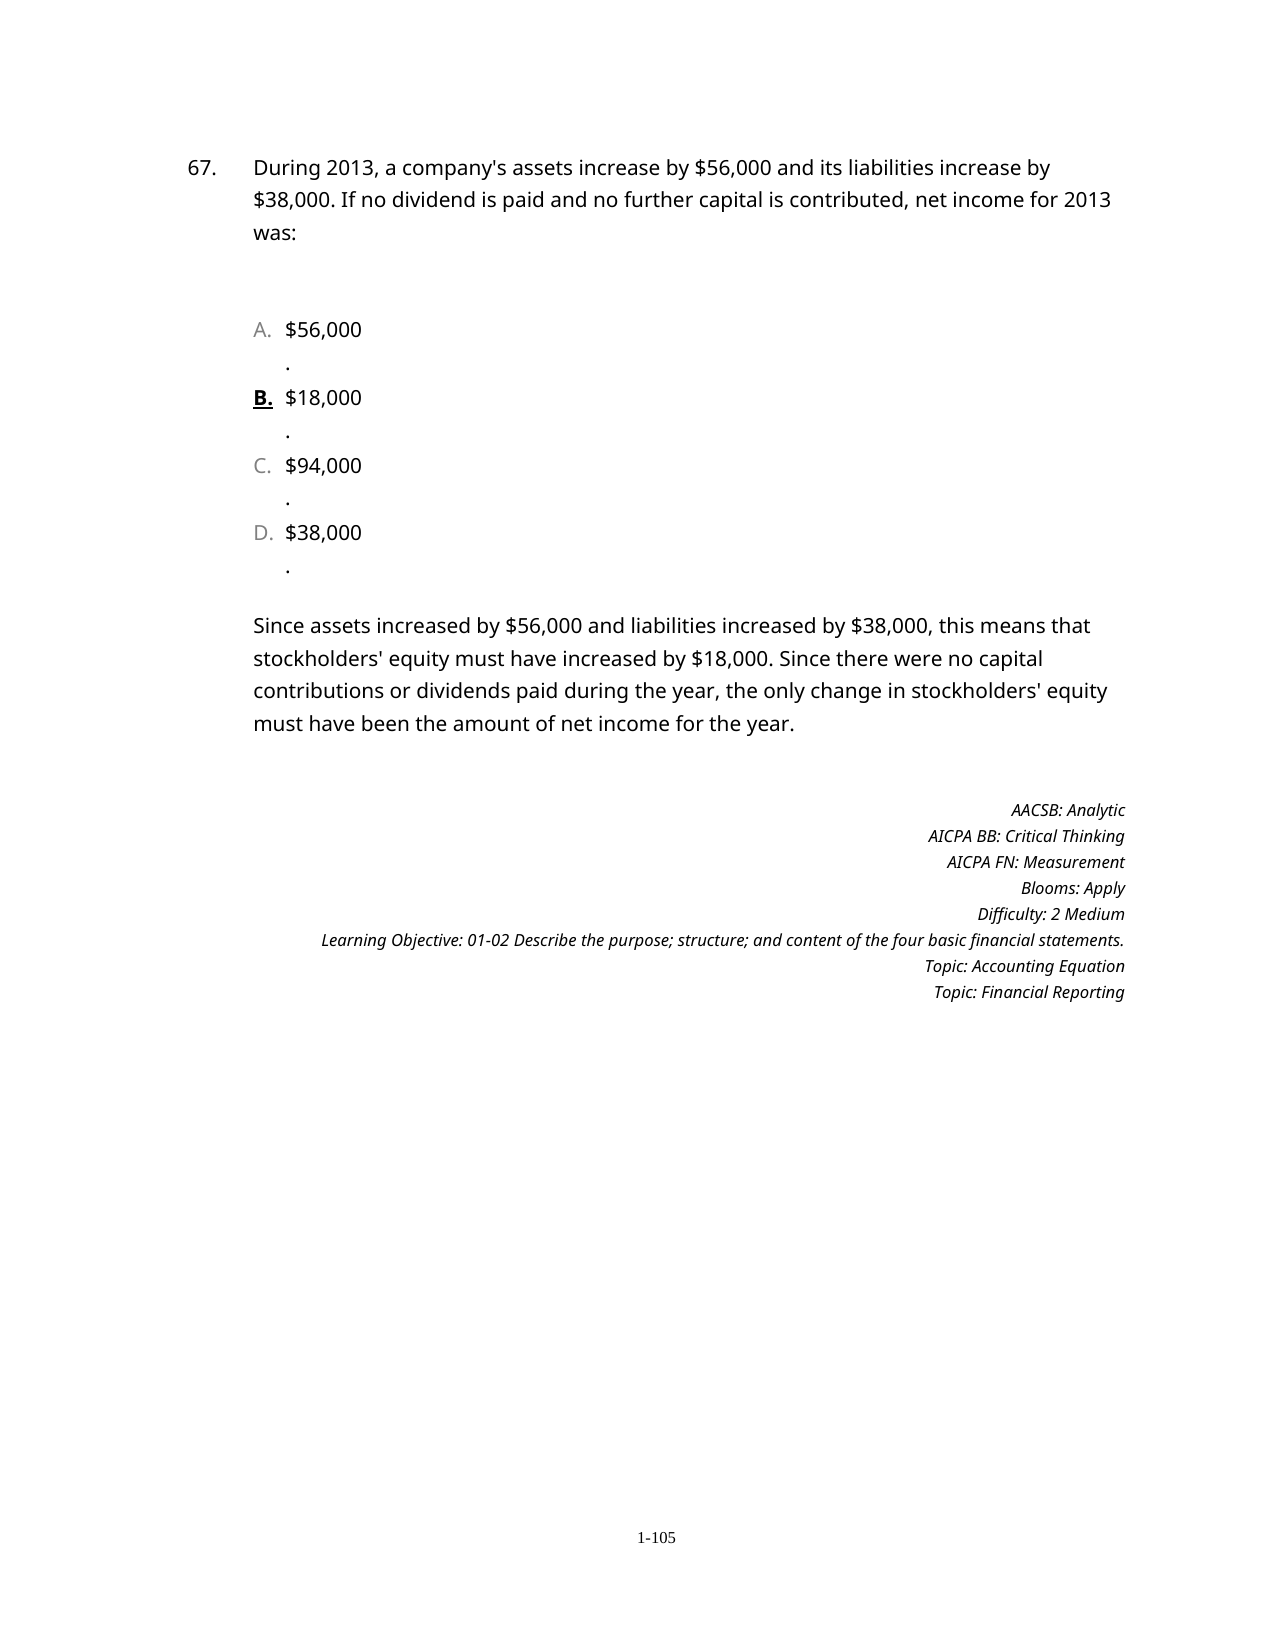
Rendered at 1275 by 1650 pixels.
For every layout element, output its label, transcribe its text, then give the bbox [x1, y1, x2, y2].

table_header 67. [188, 153, 253, 769]
table_header AACSB: Analytic AICPA BB: Critical Thinking AICPA FN: Measurement Blooms: Apply Difficulty: 2 Medium Learning Objective: 01-02 Describe the purpose; structure; and content of the four basic financial statements. Topic: Accounting Equation Topic: Financial Reporting [188, 798, 1125, 1039]
table_header During 2013, a company's assets increase by $56,000 and its liabilities increase by $38,000. If no dividend is paid and no further capital is contributed, net income for 2013 was: Since assets increased by $56,000 and liabilities increased by $38,000, this means that stockholders' equity must have increased by $18,000. Since there were no capital contributions or dividends paid during the year, the only change in stockholders' equity must have been the amount of net income for the year. [253, 153, 1125, 769]
